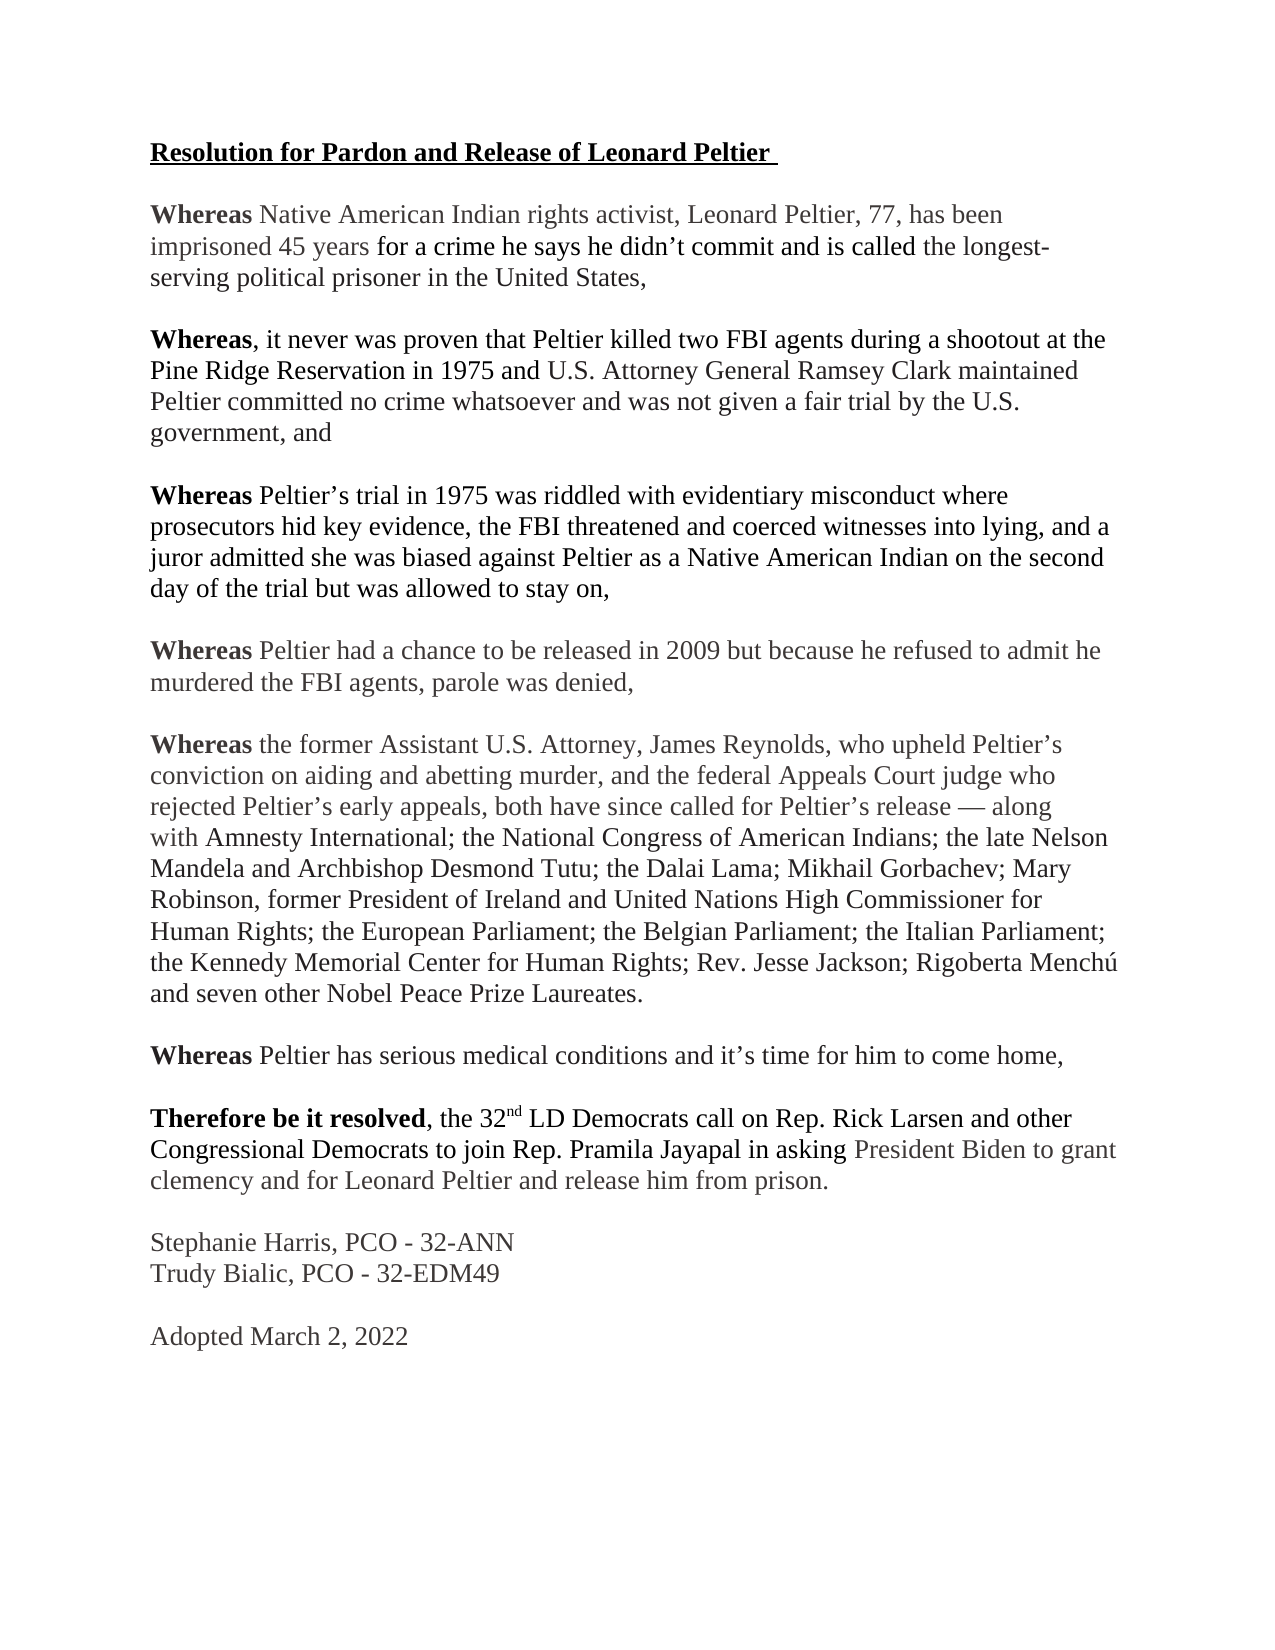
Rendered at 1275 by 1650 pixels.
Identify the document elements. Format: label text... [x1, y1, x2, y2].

text Trudy Bialic, PCO - 32-EDM49 [150, 1257, 1125, 1288]
text Resolution for Pardon and Release of Leonard Peltier [150, 136, 1125, 167]
text Whereas the former Assistant U.S. Attorney, James Reynolds, who upheld Peltier’s conviction on aiding and abetting murder, and the federal Appeals Court judge who rejected Peltier’s early appeals, both have since called for Peltier’s release — along with Amnesty International; the National Congress of American Indians; the late Nelson Mandela and Archbishop Desmond Tutu; the Dalai Lama; Mikhail Gorbachev; Mary Robinson, former President of Ireland and United Nations High Commissioner for Human Rights; the European Parliament; the Belgian Parliament; the Italian Parliament; the Kennedy Memorial Center for Human Rights; Rev. Jesse Jackson; Rigoberta Menchú and seven other Nobel Peace Prize Laureates. [150, 728, 1125, 1008]
text Whereas Peltier had a chance to be released in 2009 but because he refused to admit he murdered the FBI agents, parole was denied, [150, 634, 1125, 697]
text Whereas Native American Indian rights activist, Leonard Peltier, 77, has been imprisoned 45 years for a crime he says he didn’t commit and is called the longest-serving political prisoner in the United States, [150, 198, 1125, 292]
text Whereas Peltier has serious medical conditions and it’s time for him to come home, [150, 1039, 1125, 1071]
text Adopted March 2, 2022 [150, 1320, 1125, 1351]
text Whereas, it never was proven that Peltier killed two FBI agents during a shootout at the Pine Ridge Reservation in 1975 and U.S. Attorney General Ramsey Clark maintained Peltier committed no crime whatsoever and was not given a fair trial by the U.S. government, and [150, 323, 1125, 448]
text Stephanie Harris, PCO - 32-ANN [150, 1226, 1125, 1257]
text Whereas Peltier’s trial in 1975 was riddled with evidentiary misconduct where prosecutors hid key evidence, the FBI threatened and coerced witnesses into lying, and a juror admitted she was biased against Peltier as a Native American Indian on the second day of the trial but was allowed to stay on, [150, 479, 1125, 603]
text Therefore be it resolved, the 32nd LD Democrats call on Rep. Rick Larsen and other Congressional Democrats to join Rep. Pramila Jayapal in asking President Biden to grant clemency and for Leonard Peltier and release him from prison. [150, 1102, 1125, 1195]
